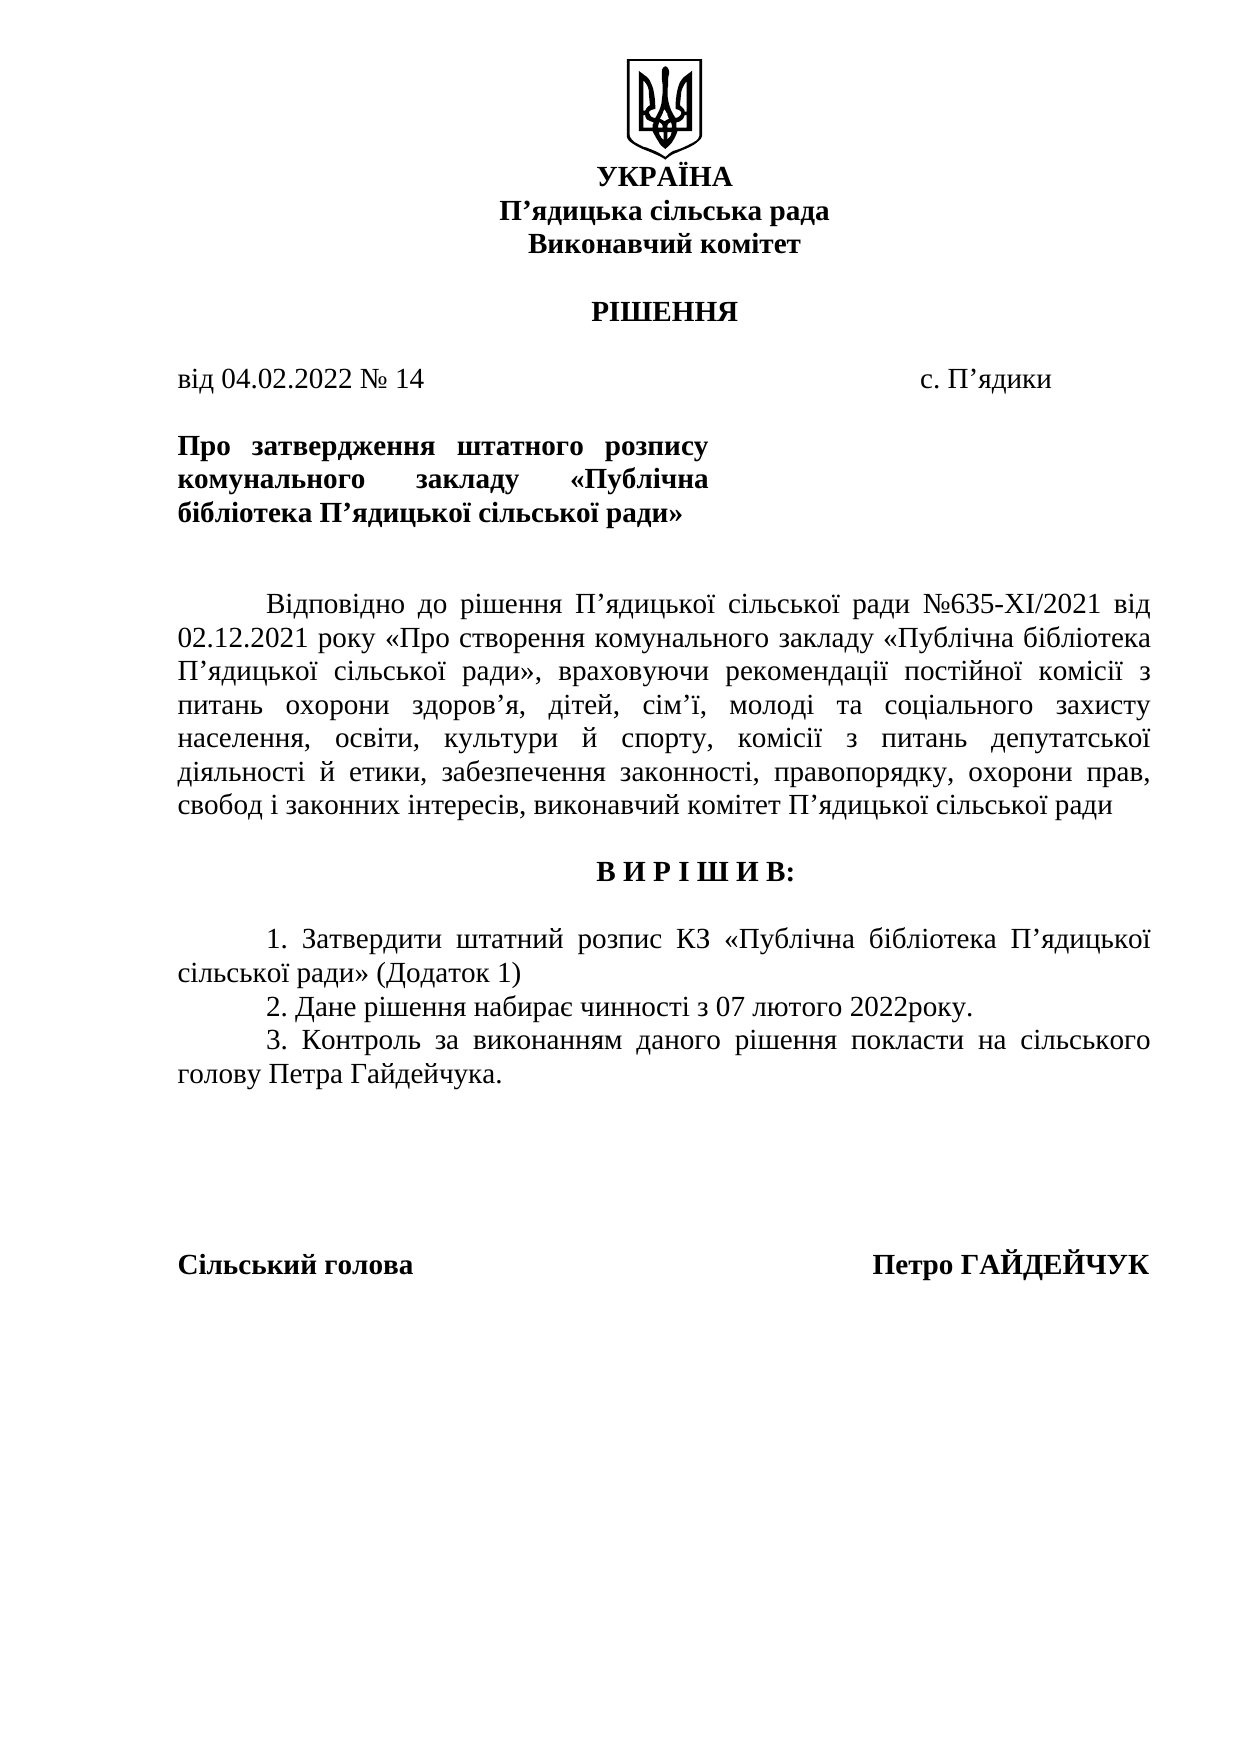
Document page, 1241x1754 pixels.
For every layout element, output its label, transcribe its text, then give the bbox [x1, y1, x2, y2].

text 2. Дане рішення набирає чинності з 07 лютого 2022року. [177, 989, 1152, 1022]
text 3. Контроль за виконанням даного рішення покласти на сільського голову Петра Гайдейчука. [177, 1022, 1152, 1089]
text Відповідно до рішення П’ядицької сільської ради №635-ХІ/2021 від 02.12.2021 року «Про створення комунального закладу «Публічна бібліотека П’ядицької сільської ради», враховуючи рекомендації постійної комісії з питань охорони здоров’я, дітей, сім’ї, молоді та соціального захисту населення, освіти, культури й спорту, комісії з питань депутатської діяльності й етики, забезпечення законності, правопорядку, охорони прав, свобод і законних інтересів, виконавчий комітет П’ядицької сільської ради [177, 586, 1152, 821]
text В И Р І Ш И В: [177, 854, 1152, 888]
text від 04.02.2022 № 14 с. П’ядики [177, 361, 1152, 394]
text П’ядицька сільська рада [177, 193, 1152, 227]
text Про затвердження штатного розпису комунального закладу «Публічна бібліотека П’ядицької сільської ради» [177, 428, 709, 528]
text Сільський голова Петро ГАЙДЕЙЧУК [177, 1247, 1152, 1281]
text 1. Затвердити штатний розпис КЗ «Публічна бібліотека П’ядицької сільської ради» (Додаток 1) [177, 922, 1152, 989]
text РІШЕННЯ [177, 294, 1152, 327]
text УКРАЇНА [177, 159, 1152, 193]
text Виконавчий комітет [177, 227, 1152, 260]
